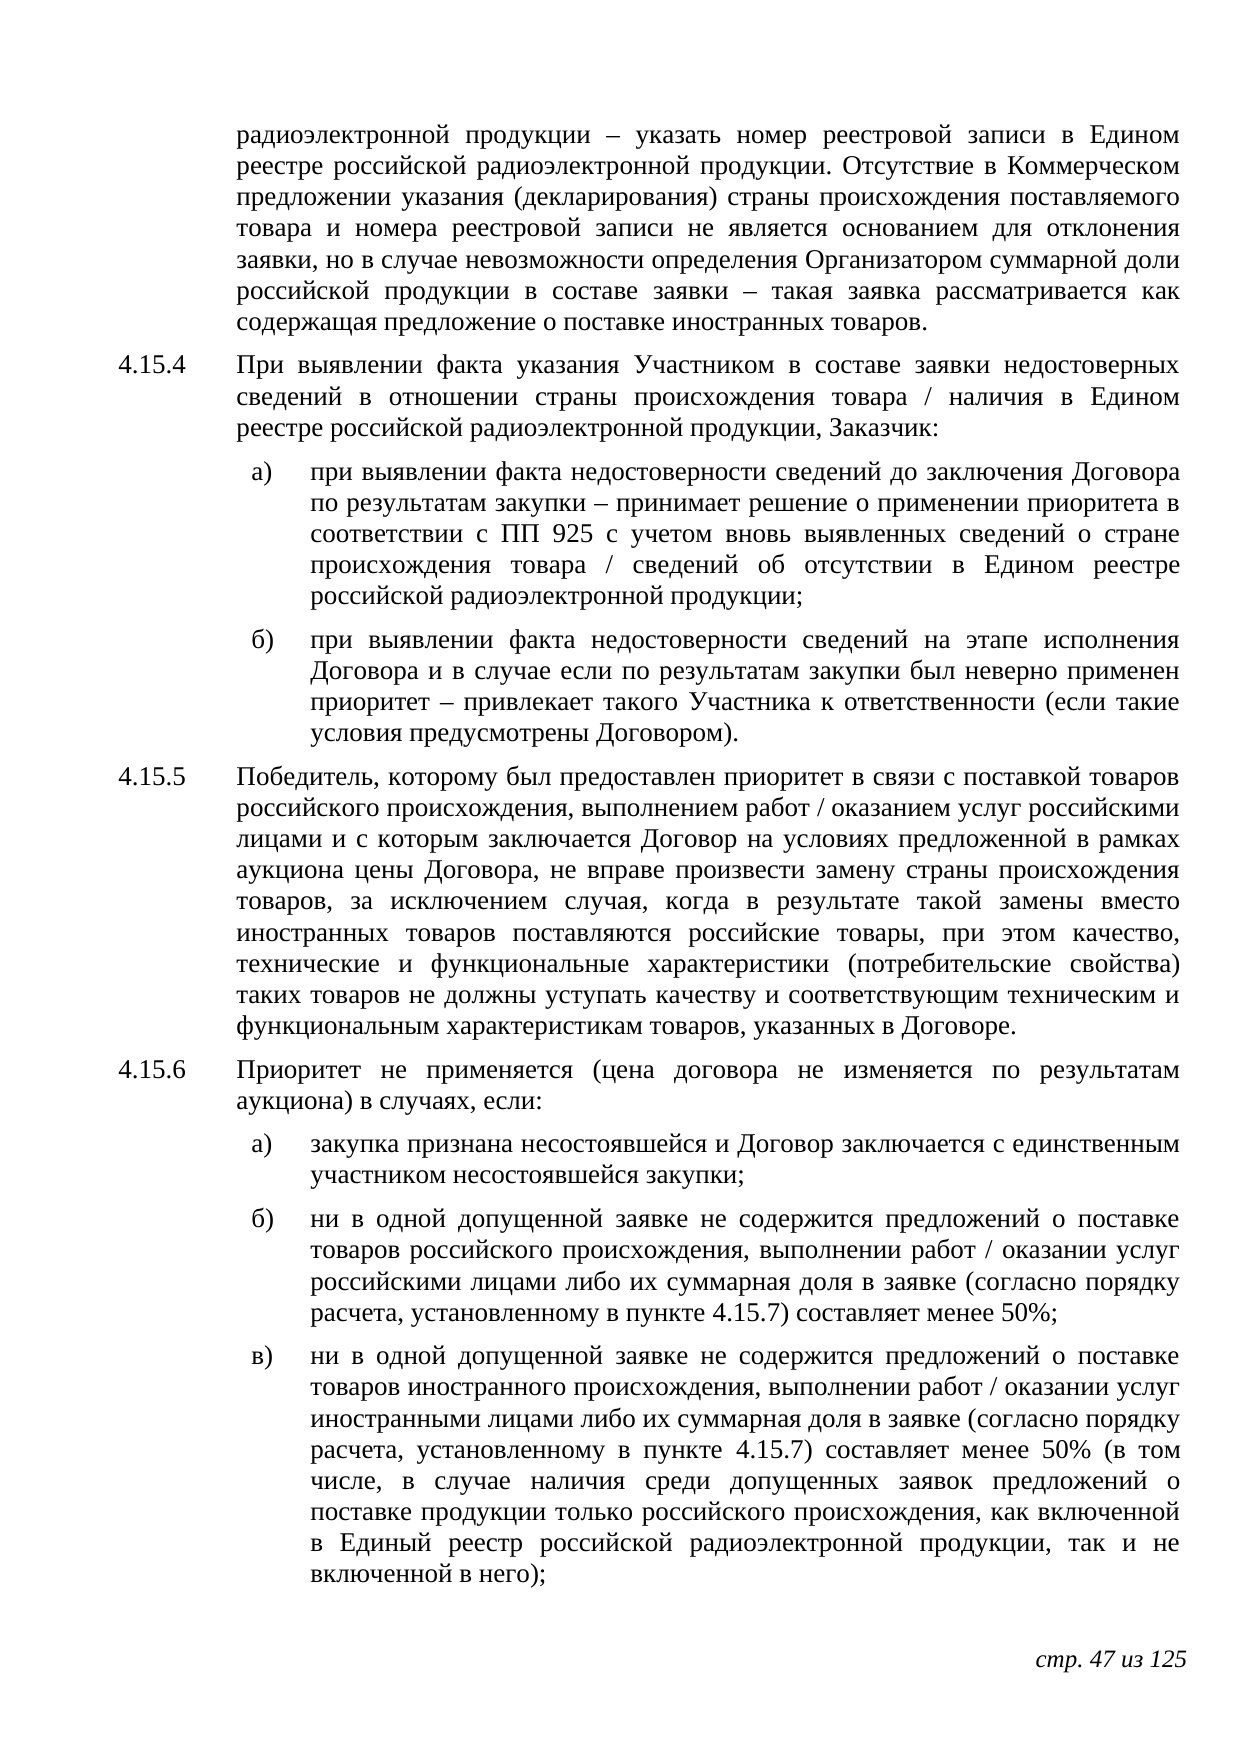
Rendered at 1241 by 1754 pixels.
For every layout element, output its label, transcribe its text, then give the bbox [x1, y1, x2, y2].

text ни в одной допущенной заявке не содержится предложений о поставке товаров российского происхождения, выполнении работ / оказании услуг российскими лицами либо их суммарная доля в заявке (согласно порядку расчета, установленному в пункте 4.15.7) составляет менее 50%; [251, 1202, 1181, 1327]
text ни в одной допущенной заявке не содержится предложений о поставке товаров иностранного происхождения, выполнении работ / оказании услуг иностранными лицами либо их суммарная доля в заявке (согласно порядку расчета, установленному в пункте 4.15.7) составляет менее 50% (в том числе, в случае наличия среди допущенных заявок предложений о поставке продукции только российского происхождения, как включенной в Единый реестр российской радиоэлектронной продукции, так и не включенной в него); [251, 1339, 1181, 1588]
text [118, 118, 1181, 336]
text Победитель, которому был предоставлен приоритет в связи с поставкой товаров российского происхождения, выполнением работ / оказанием услуг российскими лицами и с которым заключается Договор на условиях предложенной в рамках аукциона цены Договора, не вправе произвести замену страны происхождения товаров, за исключением случая, когда в результате такой замены вместо иностранных товаров поставляются российские товары, при этом качество, технические и функциональные характеристики (потребительские свойства) таких товаров не должны уступать качеству и соответствующим техническим и функциональным характеристикам товаров, указанных в Договоре. [118, 760, 1181, 1040]
text Приоритет не применяется (цена договора не изменяется по результатам аукциона) в случаях, если: [118, 1053, 1181, 1115]
text при выявлении факта недостоверности сведений до заключения Договора по результатам закупки – принимает решение о применении приоритета в соответствии с ПП 925 с учетом вновь выявленных сведений о стране происхождения товара / сведений об отсутствии в Едином реестре российской радиоэлектронной продукции; [251, 454, 1181, 610]
text закупка признана несостоявшейся и Договор заключается с единственным участником несостоявшейся закупки; [251, 1127, 1181, 1190]
text при выявлении факта недостоверности сведений на этапе исполнения Договора и в случае если по результатам закупки был неверно применен приоритет – привлекает такого Участника к ответственности (если такие условия предусмотрены Договором). [251, 623, 1181, 747]
text При выявлении факта указания Участником в составе заявки недостоверных сведений в отношении страны происхождения товара / наличия в Едином реестре российской радиоэлектронной продукции, Заказчик: [118, 349, 1181, 442]
